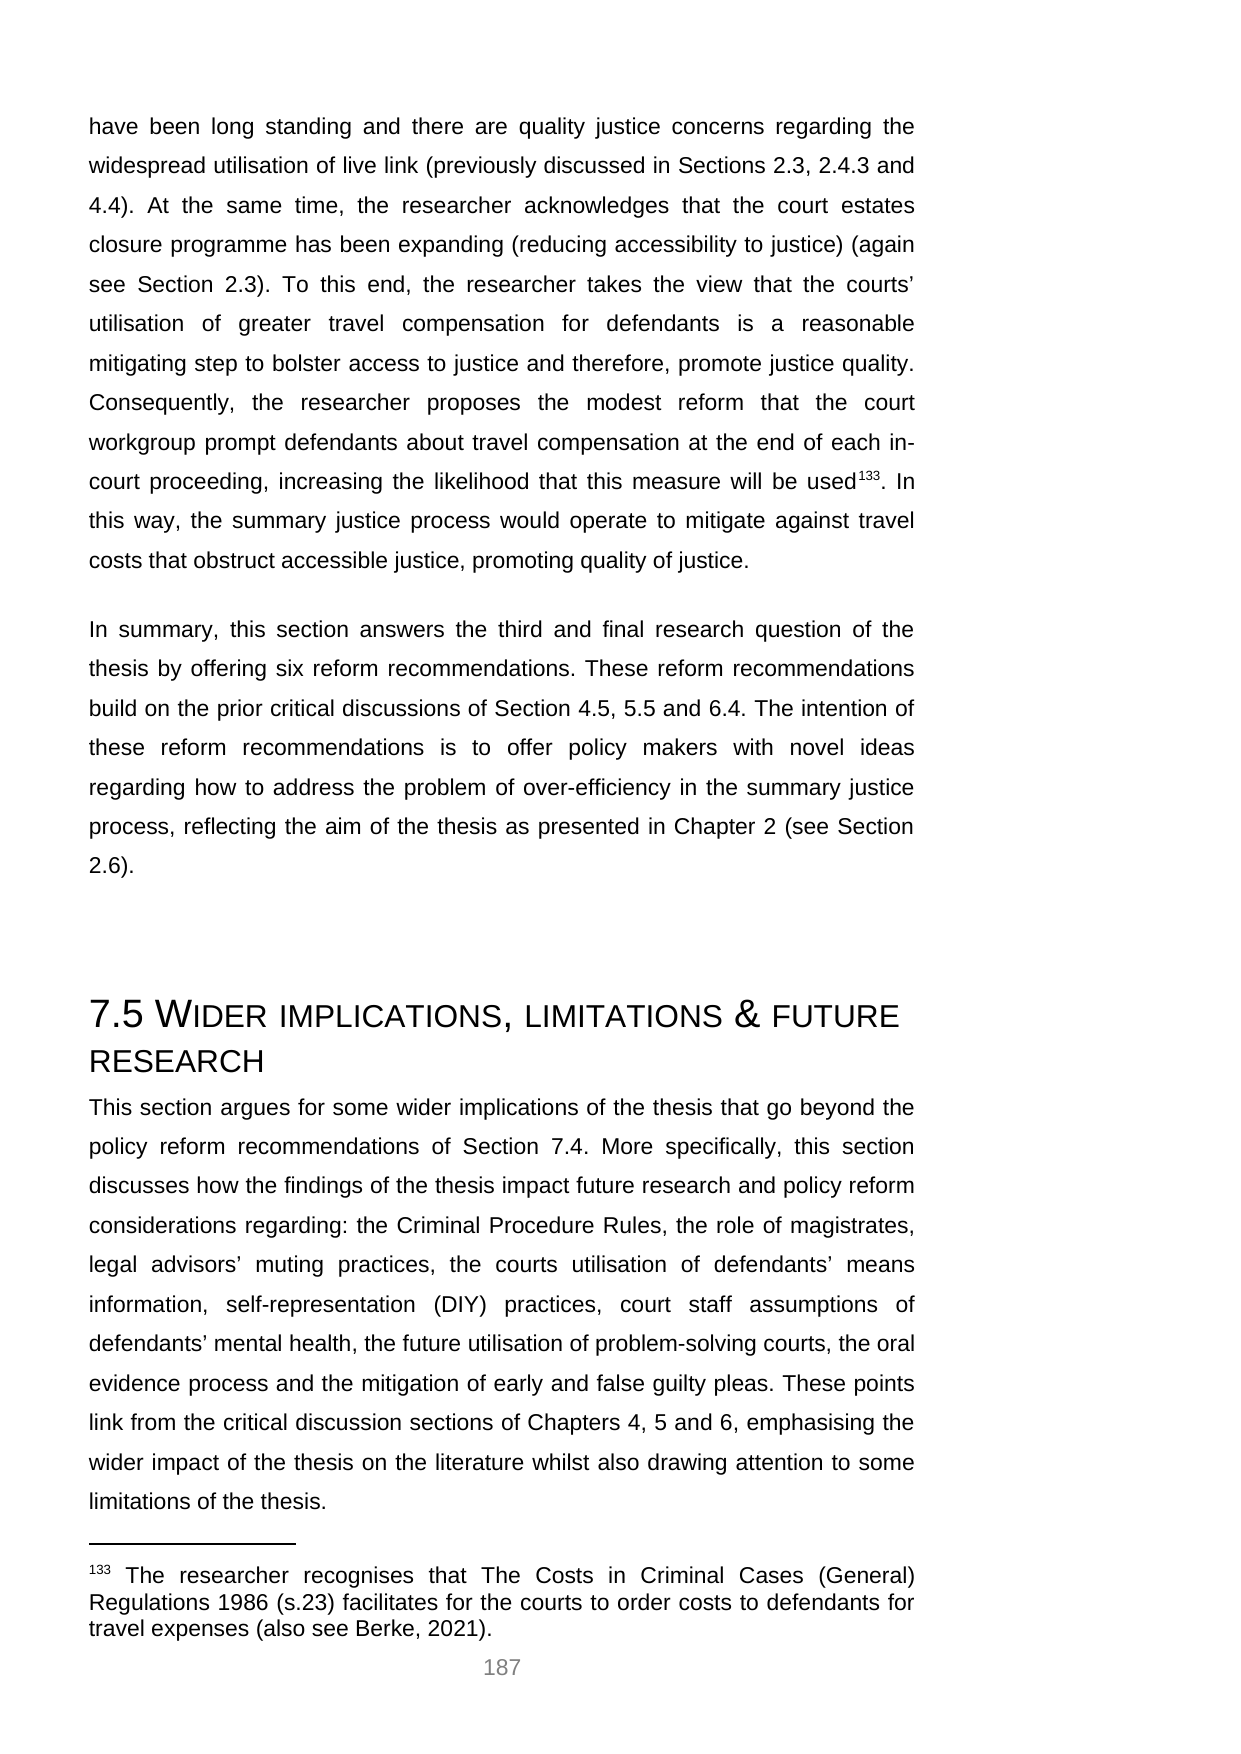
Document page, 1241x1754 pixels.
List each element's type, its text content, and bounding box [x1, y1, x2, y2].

subtitle 7.5 Wider implications, limitations & future research [89, 990, 915, 1081]
text In summary, this section answers the third and final research question of the thesis by offering six reform recommendations. These reform recommendations build on the prior critical discussions of Section 4.5, 5.5 and 6.4. The intention of these reform recommendations is to offer policy makers with novel ideas regarding how to address the problem of over-efficiency in the summary justice process, reflecting the aim of the thesis as presented in Chapter 2 (see Section 2.6). [89, 616, 915, 879]
text This section argues for some wider implications of the thesis that go beyond the policy reform recommendations of Section 7.4. More specifically, this section discusses how the findings of the thesis impact future research and policy reform considerations regarding: the Criminal Procedure Rules, the role of magistrates, legal advisors’ muting practices, the courts utilisation of defendants’ means information, self-representation (DIY) practices, court staff assumptions of defendants’ mental health, the future utilisation of problem-solving courts, the oral evidence process and the mitigation of early and false guilty pleas. These points link from the critical discussion sections of Chapters 4, 5 and 6, emphasising the wider impact of the thesis on the literature whilst also drawing attention to some limitations of the thesis. [89, 1093, 915, 1515]
